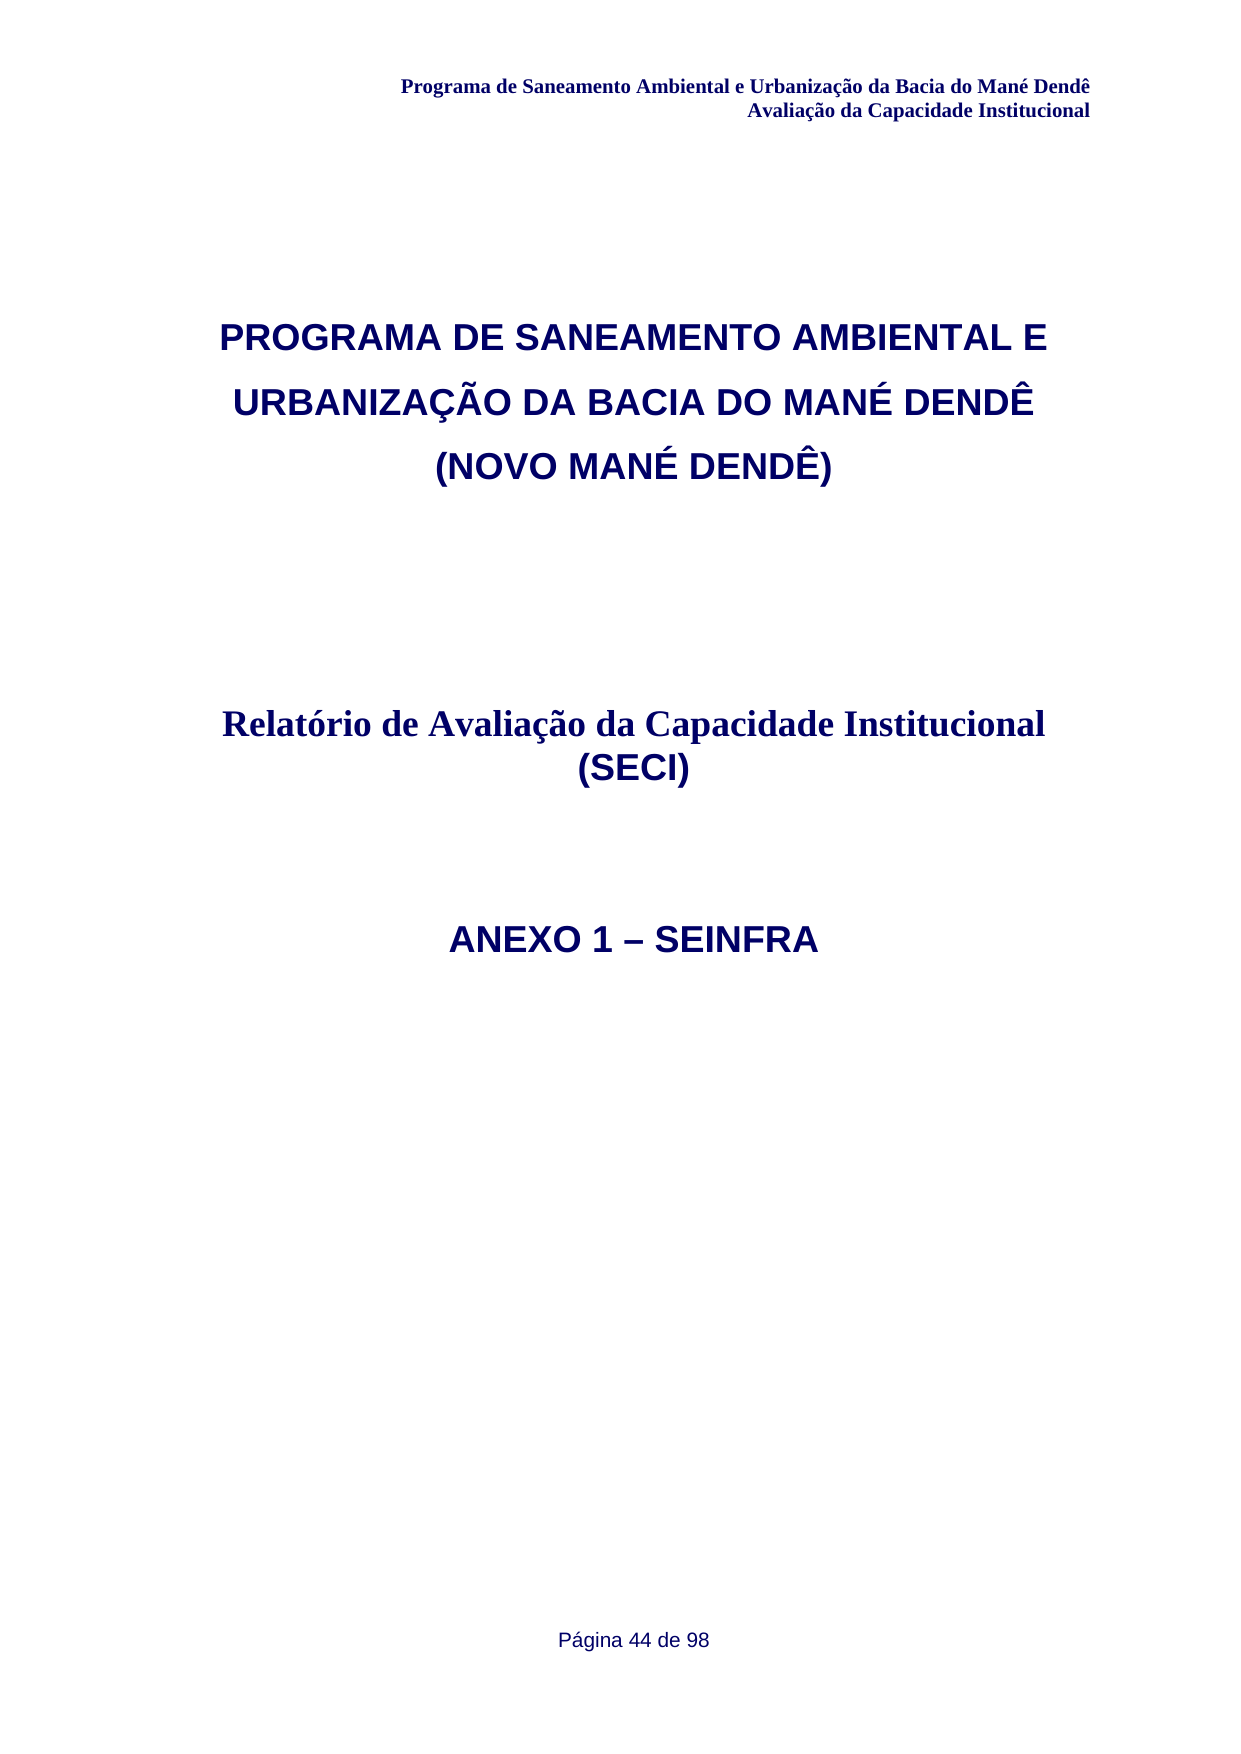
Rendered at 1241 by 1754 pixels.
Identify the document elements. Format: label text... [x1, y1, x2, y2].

subtitle Relatório de Avaliação da Capacidade Institucional [177, 702, 1090, 745]
text PROGRAMA DE SANEAMENTO AMBIENTAL E URBANIZAÇÃO DA BACIA DO MANÉ DENDÊ [177, 315, 1090, 423]
text ANEXO 1 – SEINFRA [177, 917, 1090, 961]
text (NOVO MANÉ DENDÊ) [177, 444, 1090, 487]
text (SECI) [177, 745, 1090, 788]
